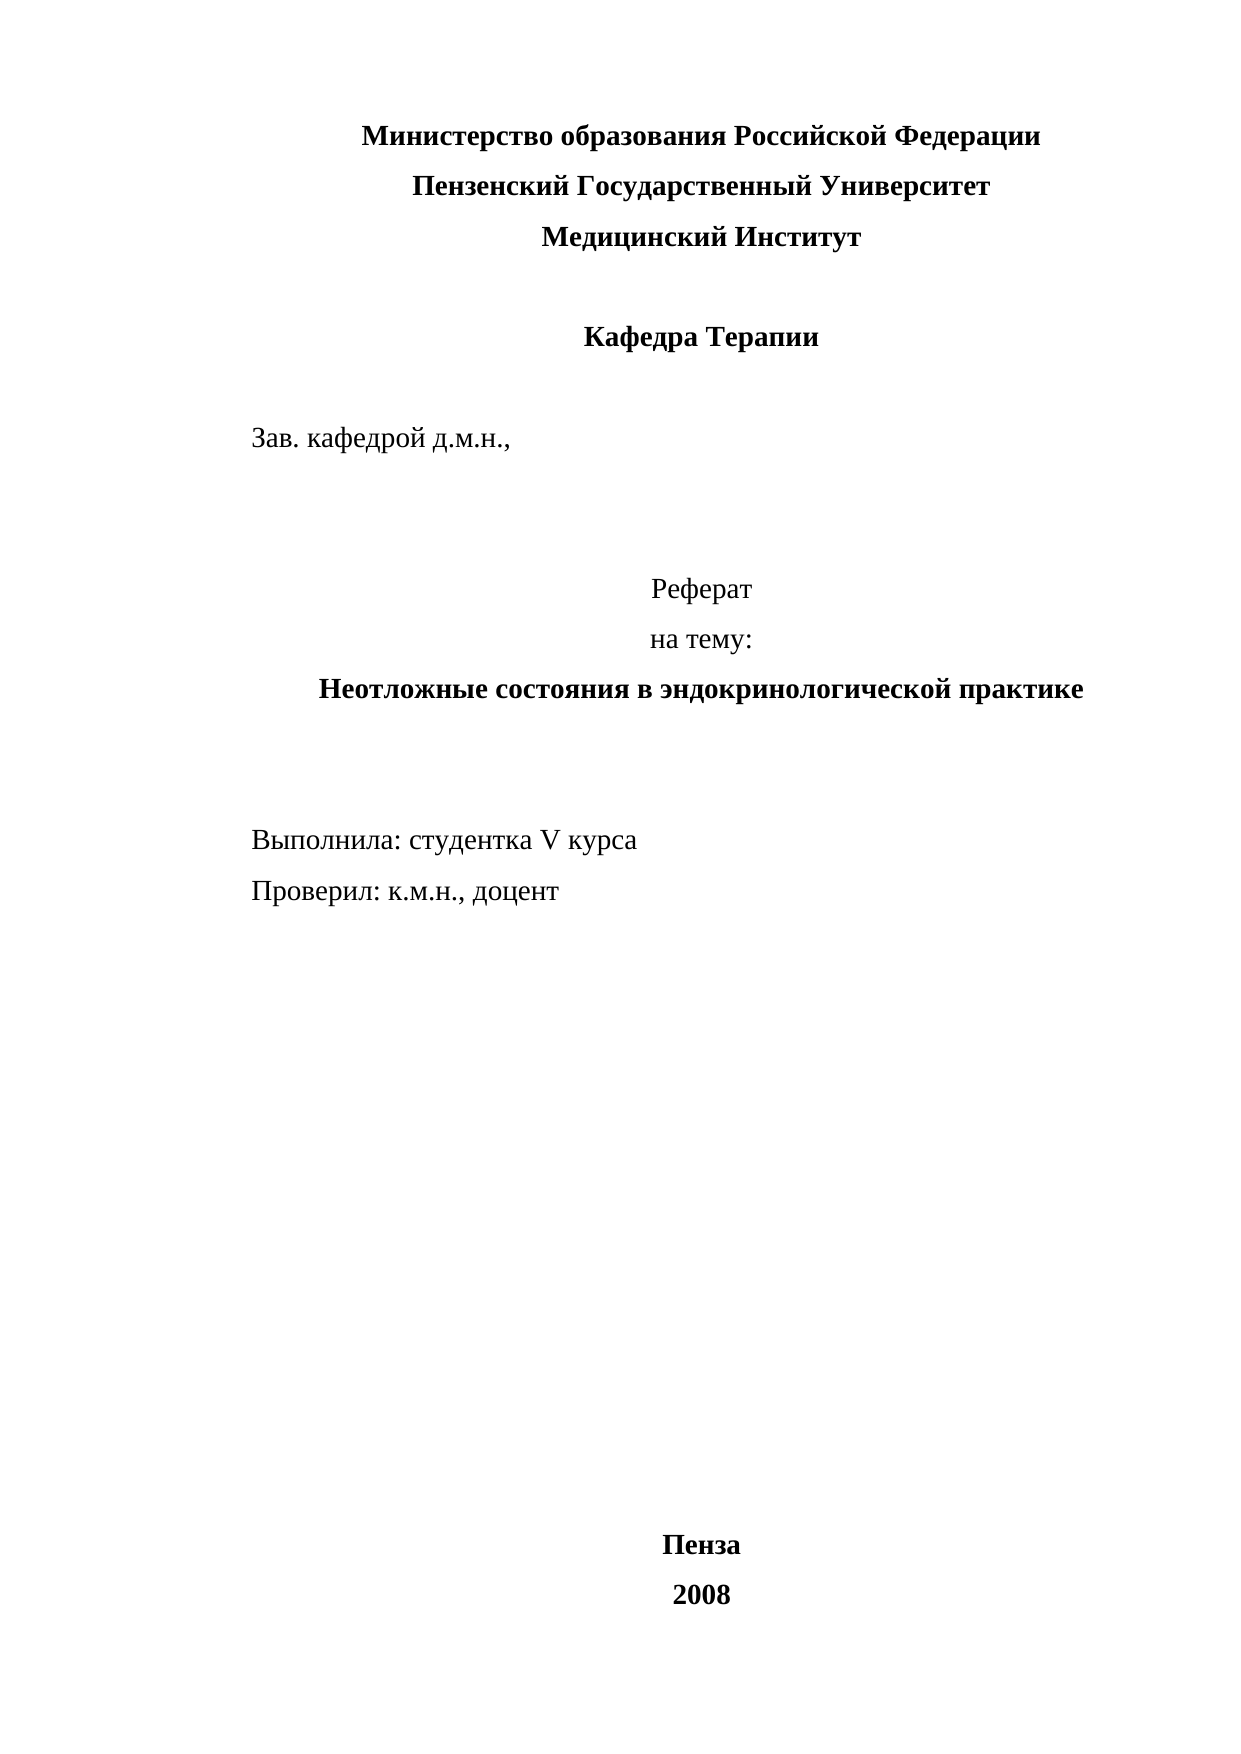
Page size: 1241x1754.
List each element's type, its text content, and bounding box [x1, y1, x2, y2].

text Реферат [177, 571, 1152, 604]
text Зав. кафедрой д.м.н., [177, 420, 1152, 453]
text Пенза [177, 1527, 1152, 1560]
text на тему: [177, 621, 1152, 655]
text Министерство образования Российской Федерации [177, 118, 1152, 152]
text Кафедра Терапии [177, 319, 1152, 353]
text 2008 [177, 1577, 1152, 1611]
subtitle Неотложные состояния в эндокринологической практике [177, 672, 1152, 705]
text Выполнила: студентка V курса [177, 822, 1152, 856]
text Медицинский Институт [177, 219, 1152, 252]
text Проверил: к.м.н., доцент [177, 873, 1152, 906]
text Пензенский Государственный Университет [177, 168, 1152, 202]
